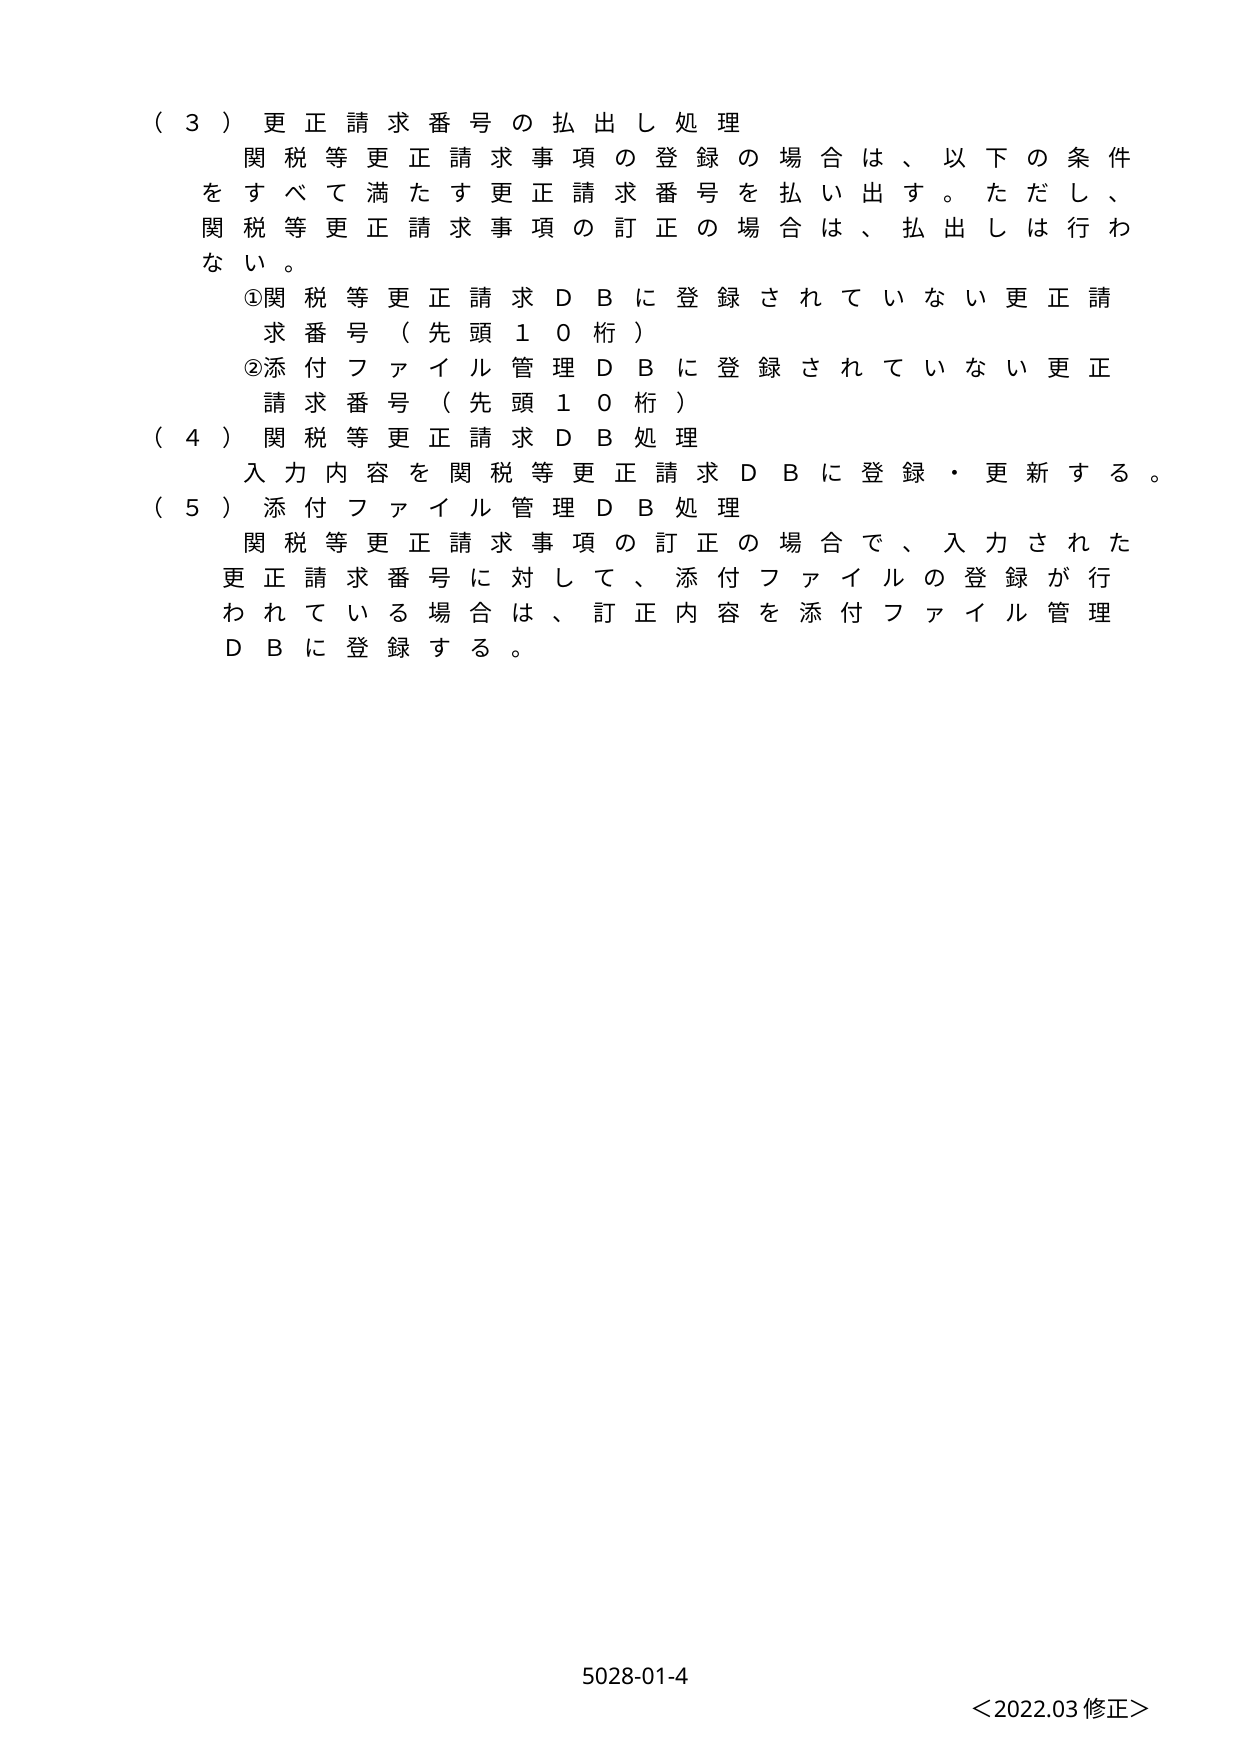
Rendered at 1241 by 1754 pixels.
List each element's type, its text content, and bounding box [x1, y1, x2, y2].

text （５）添付ファイル管理ＤＢ処理 [119, 489, 1150, 524]
text 入力内容を関税等更正請求ＤＢに登録・更新する。 [119, 454, 1150, 489]
text （４）関税等更正請求ＤＢ処理 [119, 419, 1150, 454]
text （３）更正請求番号の払出し処理 [119, 104, 1150, 139]
text 関税等更正請求事項の訂正の場合で、入力された更正請求番号に対して、添付ファイルの登録が行われている場合は、訂正内容を添付ファイル管理ＤＢに登録する。 [202, 524, 1150, 664]
text 関税等更正請求事項の登録の場合は、以下の条件をすべて満たす更正請求番号を払い出す。ただし、関税等更正請求事項の訂正の場合は、払出しは行わない。 [193, 139, 1150, 279]
text ①関税等更正請求ＤＢに登録されていない更正請求番号（先頭１０桁） [222, 279, 1150, 349]
text ②添付ファイル管理ＤＢに登録されていない更正請求番号（先頭１０桁） [222, 349, 1150, 419]
